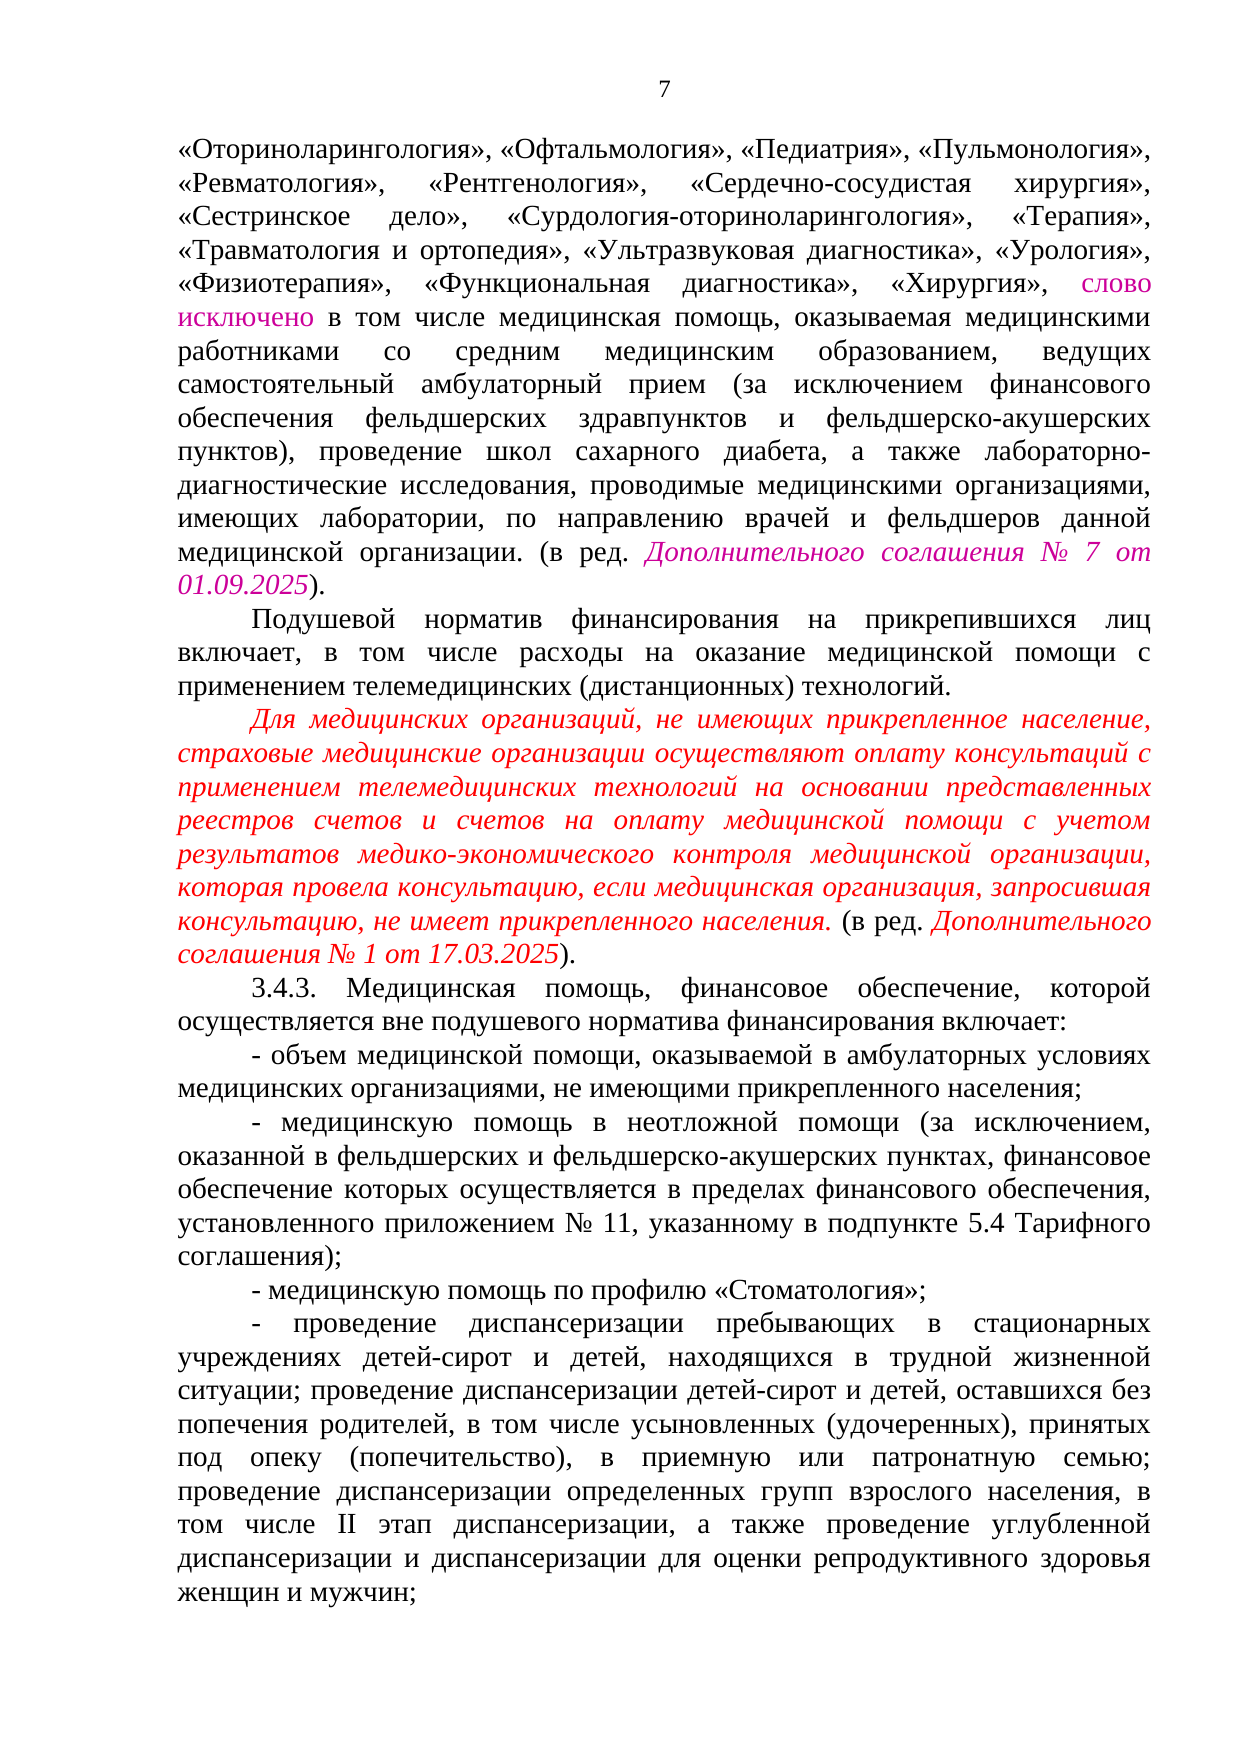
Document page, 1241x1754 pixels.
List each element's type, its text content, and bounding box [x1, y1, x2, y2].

text - проведение диспансеризации пребывающих в стационарных учреждениях детей-сирот и детей, находящихся в трудной жизненной ситуации; проведение диспансеризации детей-сирот и детей, оставшихся без попечения родителей, в том числе усыновленных (удочеренных), принятых под опеку (попечительство), в приемную или патронатную семью; проведение диспансеризации определенных групп взрослого населения, в том числе II этап диспансеризации, а также проведение углубленной диспансеризации и диспансеризации для оценки репродуктивного здоровья женщин и мужчин; [177, 1305, 1152, 1607]
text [177, 131, 1152, 601]
text Для медицинских организаций, не имеющих прикрепленное население, страховые медицинские организации осуществляют оплату консультаций с применением телемедицинских технологий на основании представленных реестров счетов и счетов на оплату медицинской помощи с учетом результатов медико-экономического контроля медицинской организации, которая провела консультацию, если медицинская организация, запросившая консультацию, не имеет прикрепленного населения. (в ред. Дополнительного соглашения № 1 от 17.03.2025). [177, 702, 1152, 970]
text - медицинскую помощь в неотложной помощи (за исключением, оказанной в фельдшерских и фельдшерско-акушерских пунктах, финансовое обеспечение которых осуществляется в пределах финансового обеспечения, установленного приложением № 11, указанному в подпункте 5.4 Тарифного соглашения); [177, 1104, 1152, 1272]
text 3.4.3. Медицинская помощь, финансовое обеспечение, которой осуществляется вне подушевого норматива финансирования включает: [177, 970, 1152, 1037]
text Подушевой норматив финансирования на прикрепившихся лиц включает, в том числе расходы на оказание медицинской помощи с применением телемедицинских (дистанционных) технологий. [177, 601, 1152, 702]
text - медицинскую помощь по профилю «Стоматология»; [177, 1272, 1152, 1305]
text - объем медицинской помощи, оказываемой в амбулаторных условиях медицинских организациями, не имеющими прикрепленного населения; [177, 1037, 1152, 1104]
